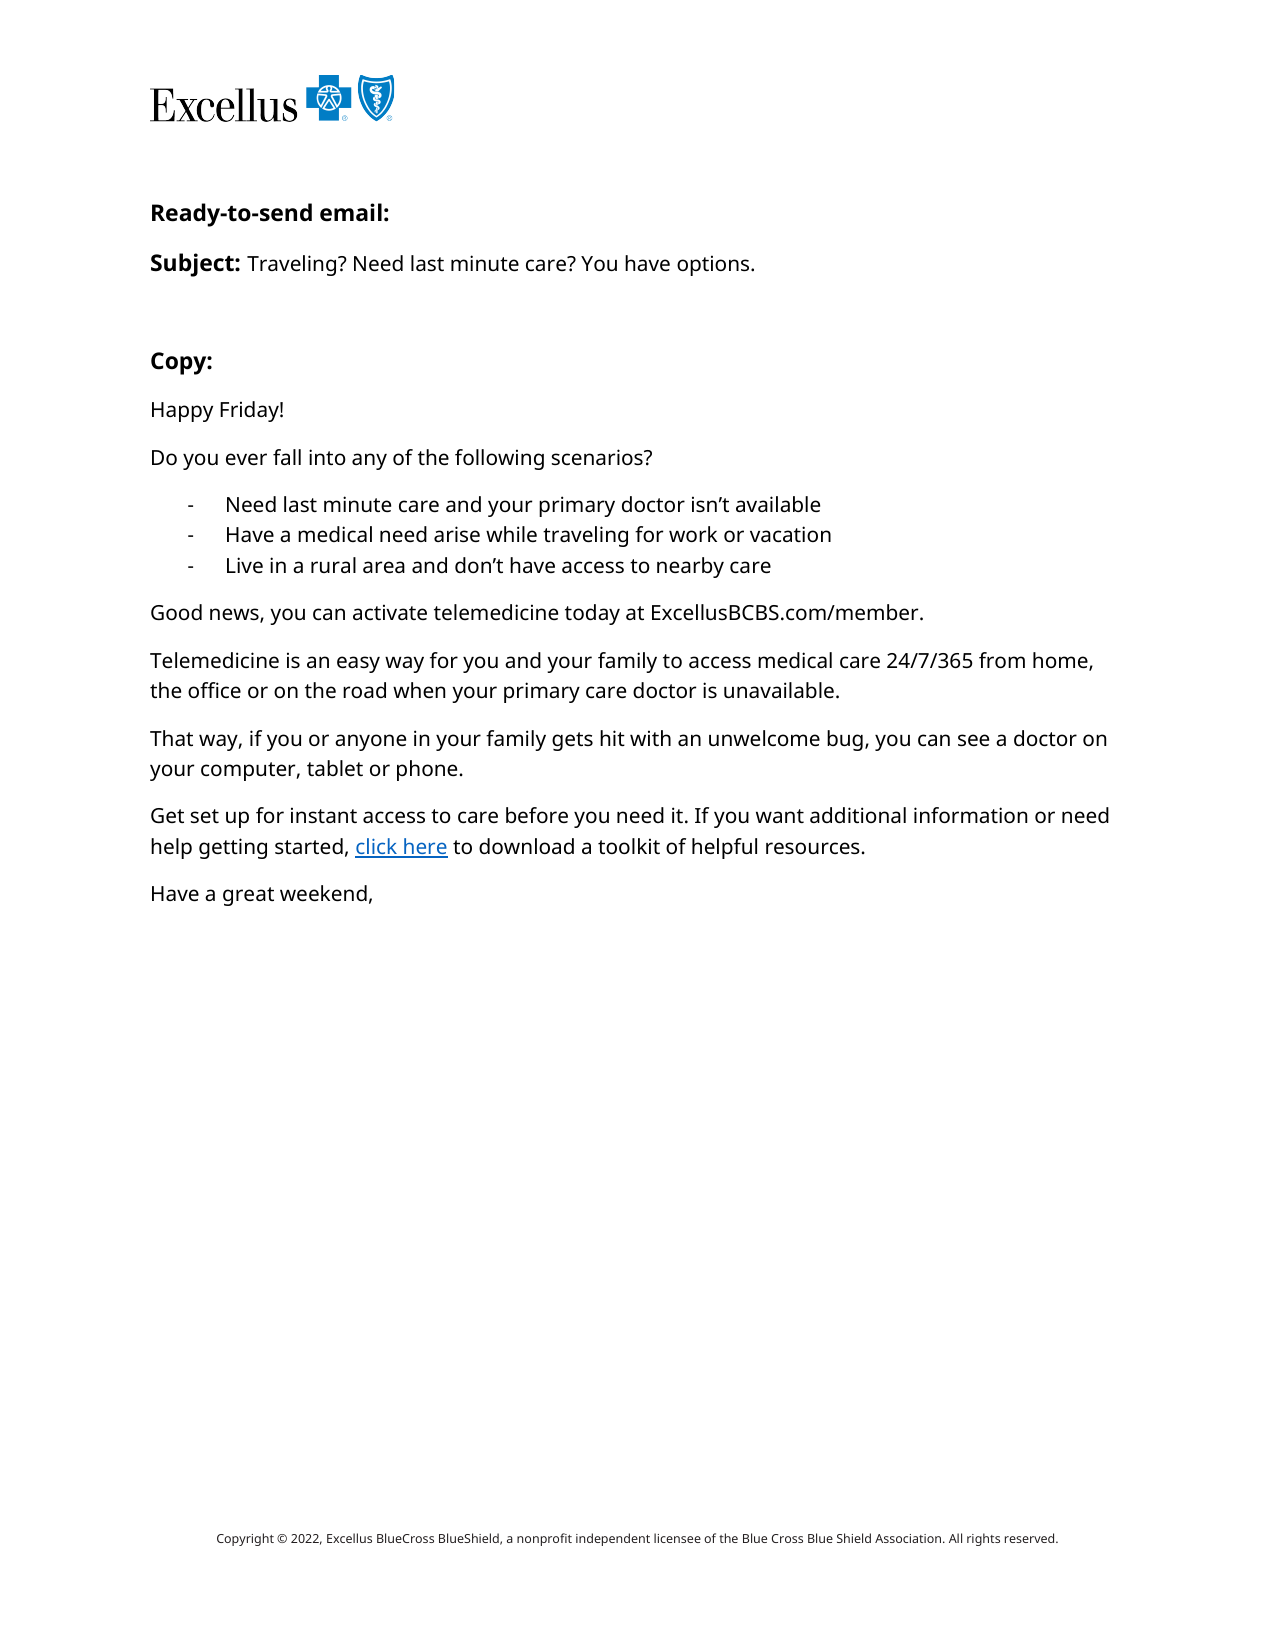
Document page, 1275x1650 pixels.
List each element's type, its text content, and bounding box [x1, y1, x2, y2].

text Ready-to-send email: [150, 197, 1125, 228]
text Good news, you can activate telemedicine today at ExcellusBCBS.com/member. [150, 598, 1125, 627]
list Have a medical need arise while traveling for work or vacation [187, 521, 1125, 549]
list Live in a rural area and don’t have access to nearby care [187, 551, 1125, 580]
text Get set up for instant access to care before you need it. If you want additional information or need help getting started, click here to download a toolkit of helpful resources. [150, 802, 1125, 861]
text Do you ever fall into any of the following scenarios? [150, 443, 1125, 471]
text Subject: Traveling? Need last minute care? You have options. [150, 247, 1125, 278]
text That way, if you or anyone in your family gets hit with an unwelcome bug, you can see a doctor on your computer, tablet or phone. [150, 724, 1125, 783]
list Need last minute care and your primary doctor isn’t available [187, 490, 1125, 518]
text Copy: [150, 345, 1125, 376]
picture [150, 75, 395, 122]
text Happy Friday! [150, 395, 1125, 424]
text Have a great weekend, [150, 879, 1125, 908]
text Telemedicine is an easy way for you and your family to access medical care 24/7/365 from home, the office or on the road when your primary care doctor is unavailable. [150, 646, 1125, 705]
